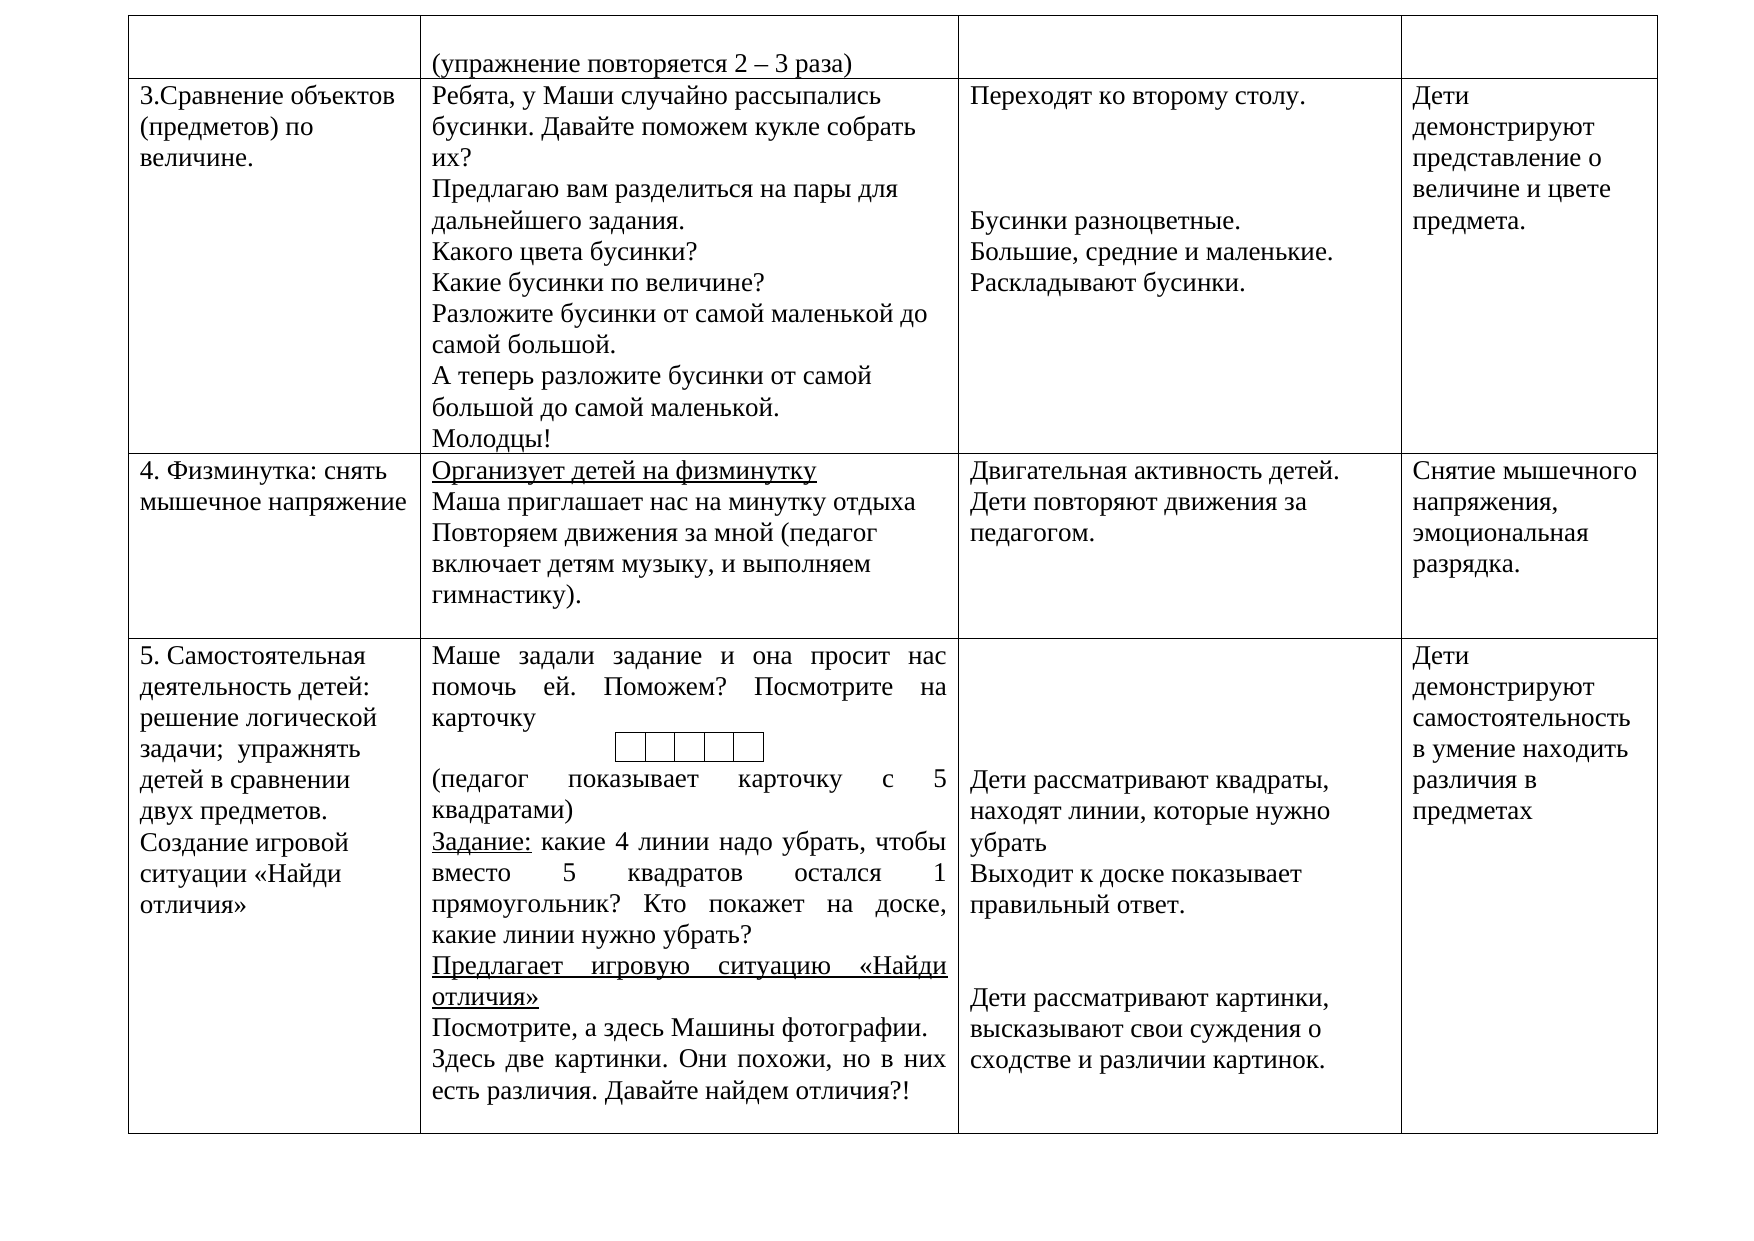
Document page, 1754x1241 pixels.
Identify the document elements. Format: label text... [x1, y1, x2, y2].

table_cell 4. Физминутка: снять мышечное напряжение [129, 454, 420, 638]
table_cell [129, 639, 420, 1133]
table_cell 3.Сравнение объектов (предметов) по величине. [129, 79, 420, 453]
table_cell Дети демонстрируют представление о величине и цвете предмета. [1402, 79, 1657, 453]
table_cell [1402, 16, 1657, 78]
table_cell Ребята, у Маши случайно рассыпались бусинки. Давайте поможем кукле собрать их? Предлагаю вам разделиться на пары для дальнейшего задания. Какого цвета бусинки? Какие бусинки по величине? Разложите бусинки от самой маленькой до самой большой. А теперь разложите бусинки от самой большой до самой маленькой. Молодцы! [421, 79, 958, 453]
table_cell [959, 639, 1401, 1133]
table_cell Организует детей на физминутку Маша приглашает нас на минутку отдыха Повторяем движения за мной (педагог включает детям музыку, и выполняем гимнастику). [421, 454, 958, 638]
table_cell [959, 16, 1401, 78]
table_cell Снятие мышечного напряжения, эмоциональная разрядка. [1402, 454, 1657, 638]
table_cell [1402, 639, 1657, 1133]
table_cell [421, 16, 958, 78]
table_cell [421, 639, 958, 1133]
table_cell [129, 16, 420, 78]
table_cell Двигательная активность детей. Дети повторяют движения за педагогом. [959, 454, 1401, 638]
table_cell Переходят ко второму столу. Бусинки разноцветные. Большие, средние и маленькие. Раскладывают бусинки. [959, 79, 1401, 453]
